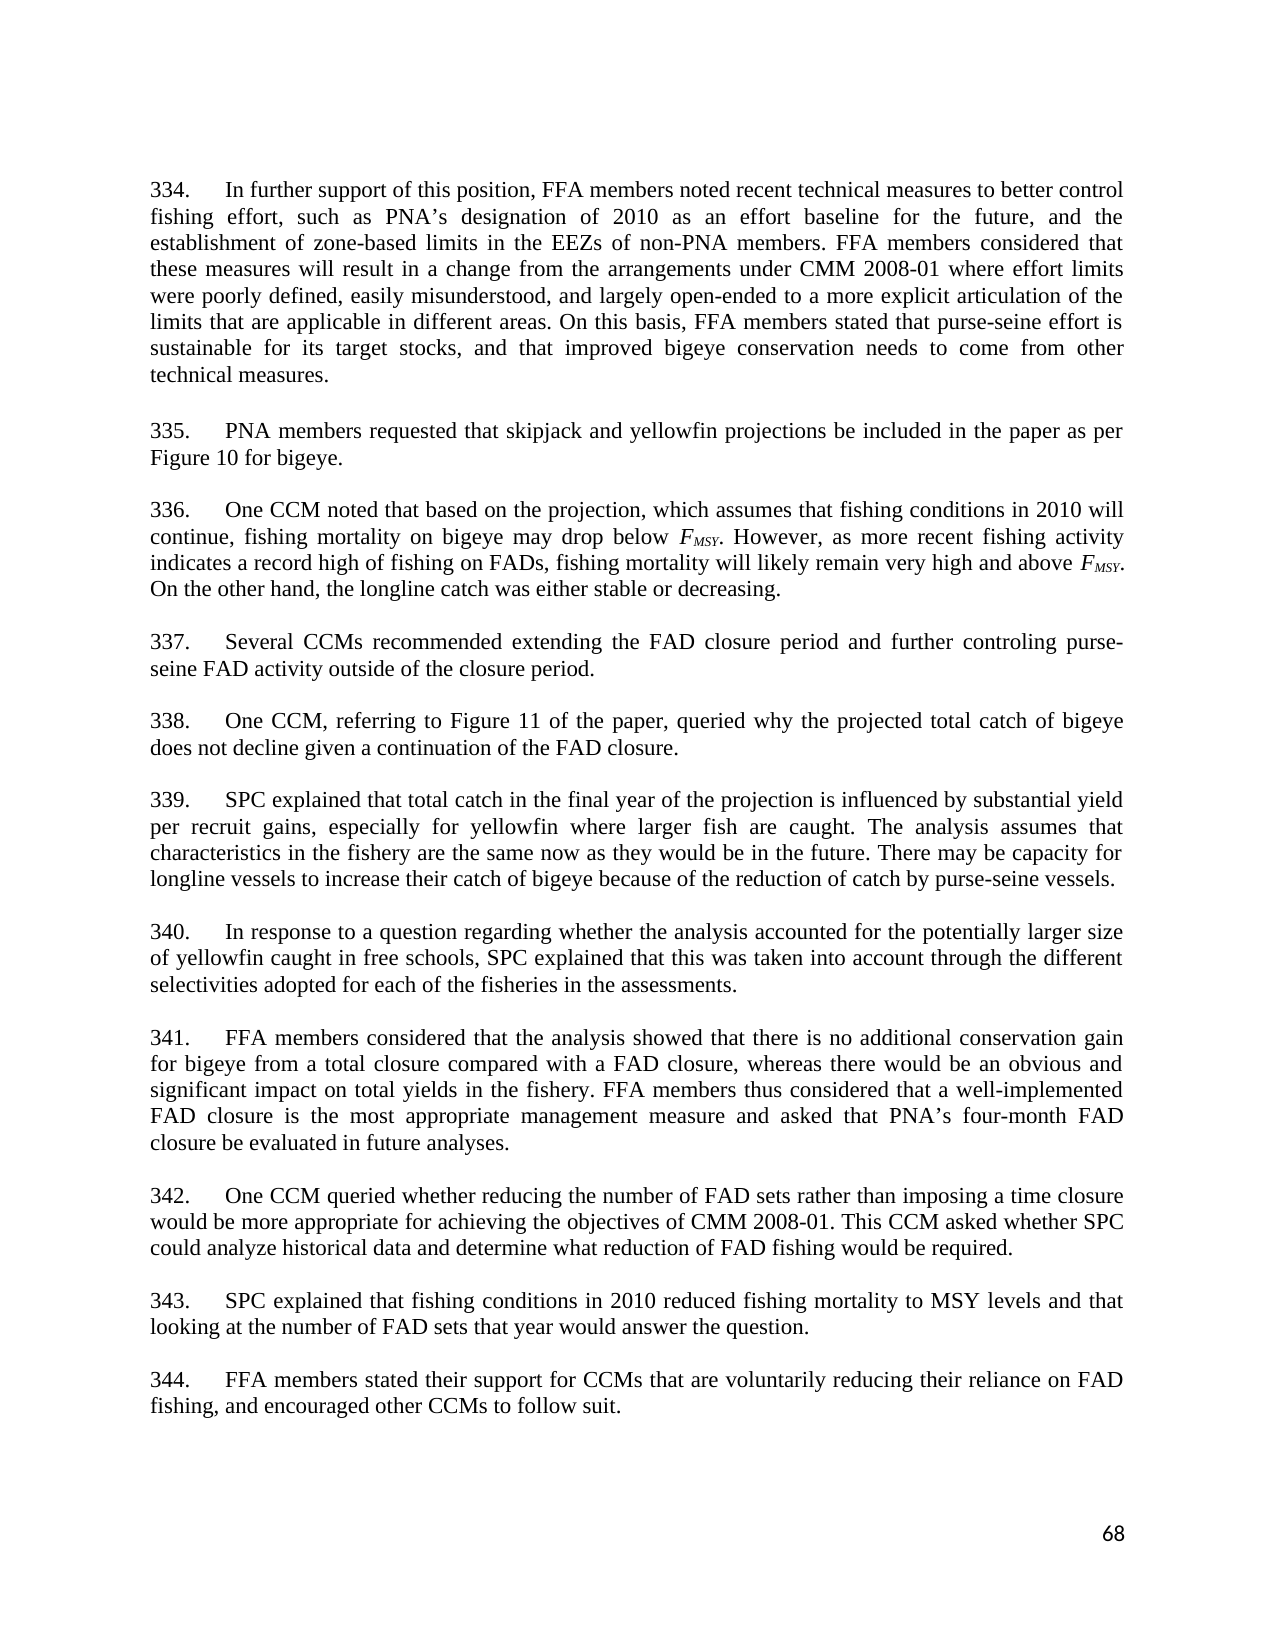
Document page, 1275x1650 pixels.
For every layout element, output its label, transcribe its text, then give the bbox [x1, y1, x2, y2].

list In response to a question regarding whether the analysis accounted for the potentially larger size of yellowfin caught in free schools, SPC explained that this was taken into account through the different selectivities adopted for each of the fisheries in the assessments. [150, 918, 1125, 997]
list One CCM noted that based on the projection, which assumes that fishing conditions in 2010 will continue, fishing mortality on bigeye may drop below FMSY. However, as more recent fishing activity indicates a record high of fishing on FADs, fishing mortality will likely remain very high and above FMSY. On the other hand, the longline catch was either stable or decreasing. [150, 496, 1125, 602]
list SPC explained that fishing conditions in 2010 reduced fishing mortality to MSY levels and that looking at the number of FAD sets that year would answer the question. [150, 1287, 1125, 1340]
list One CCM, referring to Figure 11 of the paper, queried why the projected total catch of bigeye does not decline given a continuation of the FAD closure. [150, 707, 1125, 760]
list One CCM queried whether reducing the number of FAD sets rather than imposing a time closure would be more appropriate for achieving the objectives of CMM 2008-01. This CCM asked whether SPC could analyze historical data and determine what reduction of FAD fishing would be required. [150, 1182, 1125, 1261]
list PNA members requested that skipjack and yellowfin projections be included in the paper as per Figure 10 for bigeye. [150, 417, 1125, 470]
list SPC explained that total catch in the final year of the projection is influenced by substantial yield per recruit gains, especially for yellowfin where larger fish are caught. The analysis assumes that characteristics in the fishery are the same now as they would be in the future. There may be capacity for longline vessels to increase their catch of bigeye because of the reduction of catch by purse-seine vessels. [150, 786, 1125, 892]
list FFA members stated their support for CCMs that are voluntarily reducing their reliance on FAD fishing, and encouraged other CCMs to follow suit. [150, 1366, 1125, 1419]
list In further support of this position, FFA members noted recent technical measures to better control fishing effort, such as PNA’s designation of 2010 as an effort baseline for the future, and the establishment of zone-based limits in the EEZs of non-PNA members. FFA members considered that these measures will result in a change from the arrangements under CMM 2008-01 where effort limits were poorly defined, easily misunderstood, and largely open-ended to a more explicit articulation of the limits that are applicable in different areas. On this basis, FFA members stated that purse-seine effort is sustainable for its target stocks, and that improved bigeye conservation needs to come from other technical measures. [150, 176, 1125, 387]
list FFA members considered that the analysis showed that there is no additional conservation gain for bigeye from a total closure compared with a FAD closure, whereas there would be an obvious and significant impact on total yields in the fishery. FFA members thus considered that a well-implemented FAD closure is the most appropriate management measure and asked that PNA’s four-month FAD closure be evaluated in future analyses. [150, 1023, 1125, 1155]
list Several CCMs recommended extending the FAD closure period and further controling purse-seine FAD activity outside of the closure period. [150, 628, 1125, 681]
